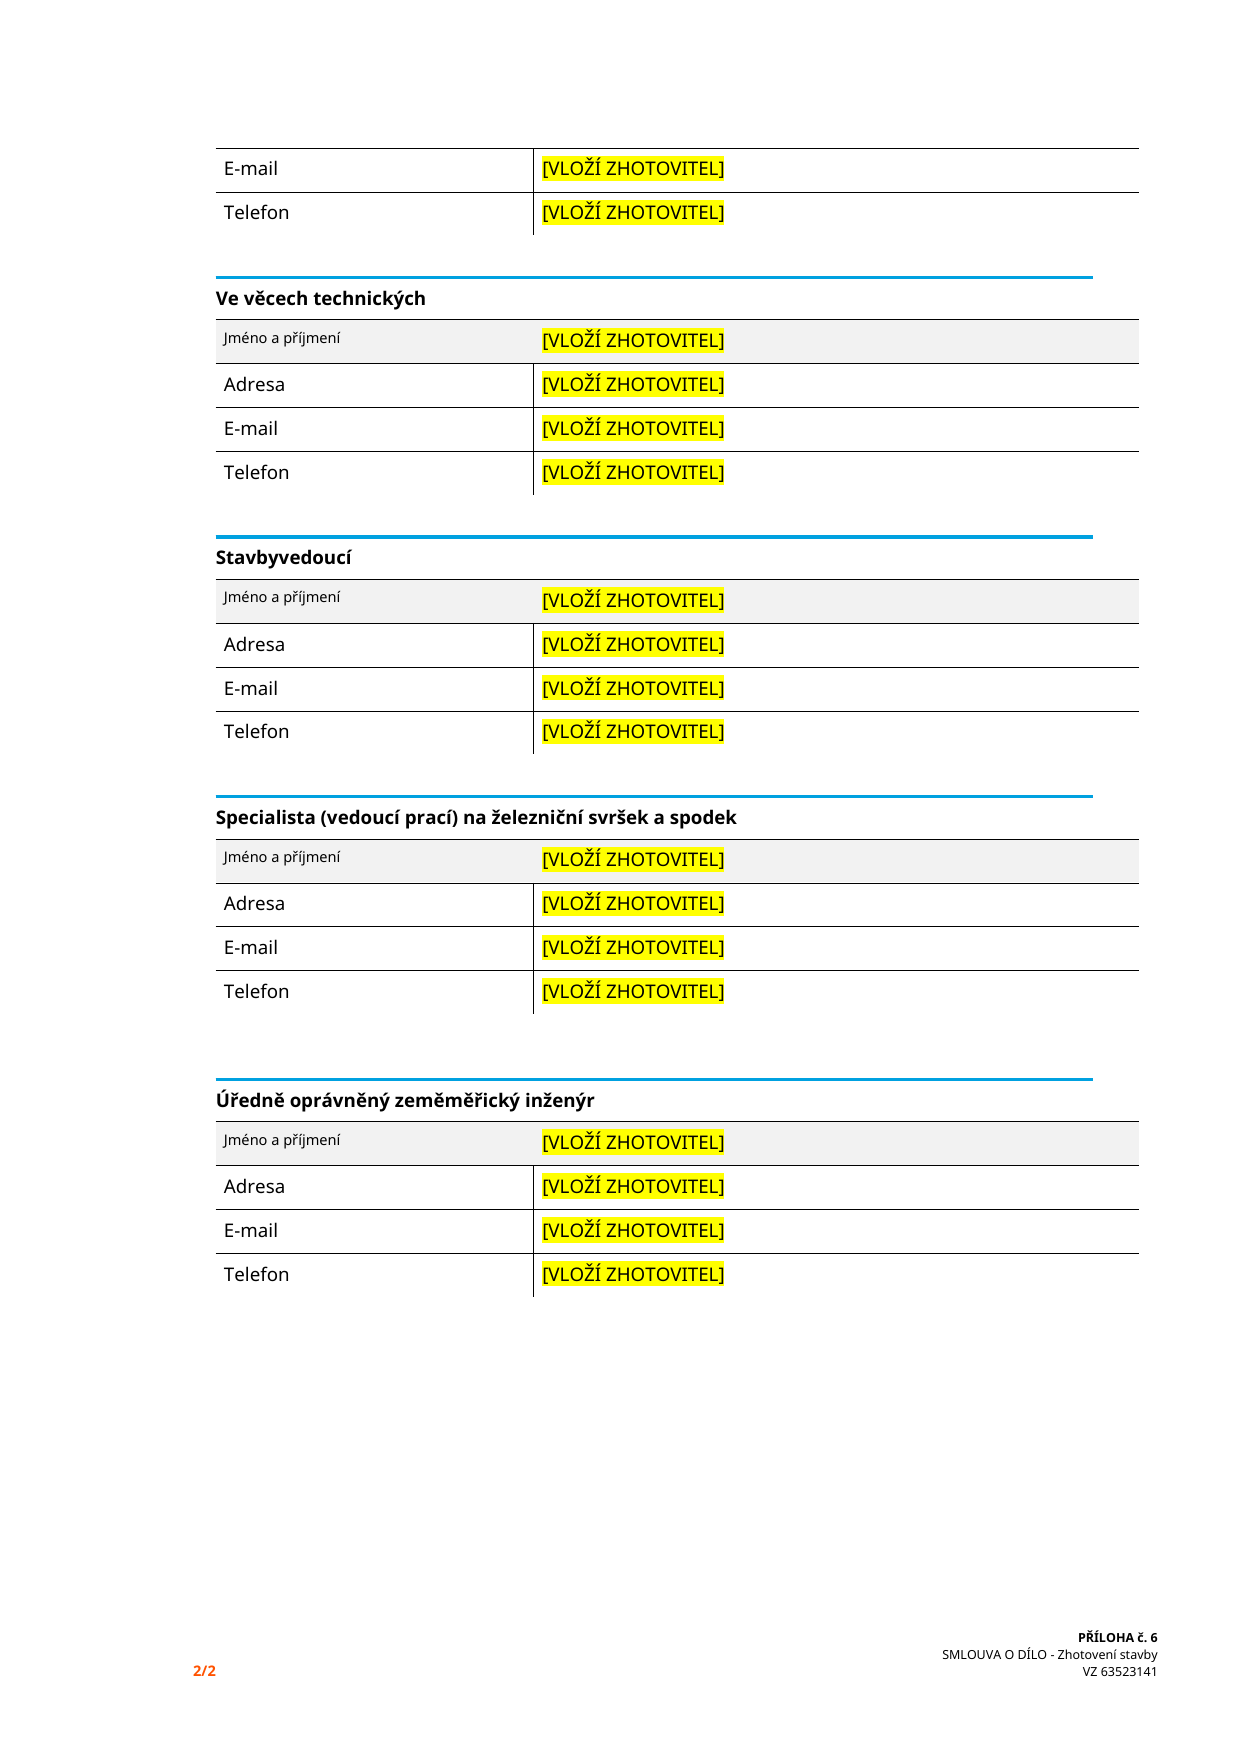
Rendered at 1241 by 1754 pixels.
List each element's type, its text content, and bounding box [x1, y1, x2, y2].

table_header Jméno a příjmení [216, 840, 534, 882]
table_cell Adresa [216, 364, 533, 407]
table_header [VLOŽÍ ZHOTOVITEL] [534, 580, 1139, 623]
table_cell Telefon [216, 452, 533, 495]
table_cell E-mail [216, 927, 533, 970]
table_cell [VLOŽÍ ZHOTOVITEL] [534, 712, 1139, 754]
table_cell Adresa [216, 1166, 533, 1209]
table_cell [VLOŽÍ ZHOTOVITEL] [534, 193, 1139, 235]
table_cell [VLOŽÍ ZHOTOVITEL] [534, 884, 1139, 926]
table_cell Telefon [216, 1254, 533, 1297]
table_header Jméno a příjmení [216, 1122, 534, 1165]
text Stavbyvedoucí [216, 539, 1093, 570]
table_cell [VLOŽÍ ZHOTOVITEL] [534, 408, 1139, 451]
table_cell [VLOŽÍ ZHOTOVITEL] [534, 149, 1139, 191]
table_cell [VLOŽÍ ZHOTOVITEL] [534, 971, 1139, 1014]
table_header [VLOŽÍ ZHOTOVITEL] [534, 320, 1139, 363]
table_cell Telefon [216, 193, 533, 235]
table_header [VLOŽÍ ZHOTOVITEL] [534, 1122, 1139, 1165]
table_cell [VLOŽÍ ZHOTOVITEL] [534, 364, 1139, 407]
table_cell [VLOŽÍ ZHOTOVITEL] [534, 1254, 1139, 1297]
text Úředně oprávněný zeměměřický inženýr [216, 1081, 1093, 1112]
table_cell [VLOŽÍ ZHOTOVITEL] [534, 624, 1139, 667]
table_cell [VLOŽÍ ZHOTOVITEL] [534, 1210, 1139, 1253]
table_cell E-mail [216, 149, 533, 191]
text Ve věcech technických [216, 279, 1093, 311]
table_cell E-mail [216, 668, 533, 711]
table_cell [VLOŽÍ ZHOTOVITEL] [534, 668, 1139, 711]
table_header Jméno a příjmení [216, 320, 534, 363]
table_cell [VLOŽÍ ZHOTOVITEL] [534, 927, 1139, 970]
table_cell [VLOŽÍ ZHOTOVITEL] [534, 1166, 1139, 1209]
table_cell Adresa [216, 624, 533, 667]
table_cell Telefon [216, 712, 533, 754]
text Specialista (vedoucí prací) na železniční svršek a spodek [216, 798, 1093, 830]
table_header Jméno a příjmení [216, 580, 534, 623]
table_cell Telefon [216, 971, 533, 1014]
table_header [VLOŽÍ ZHOTOVITEL] [534, 840, 1139, 882]
table_cell [VLOŽÍ ZHOTOVITEL] [534, 452, 1139, 495]
table_cell E-mail [216, 408, 533, 451]
table_cell Adresa [216, 884, 533, 926]
table_cell E-mail [216, 1210, 533, 1253]
